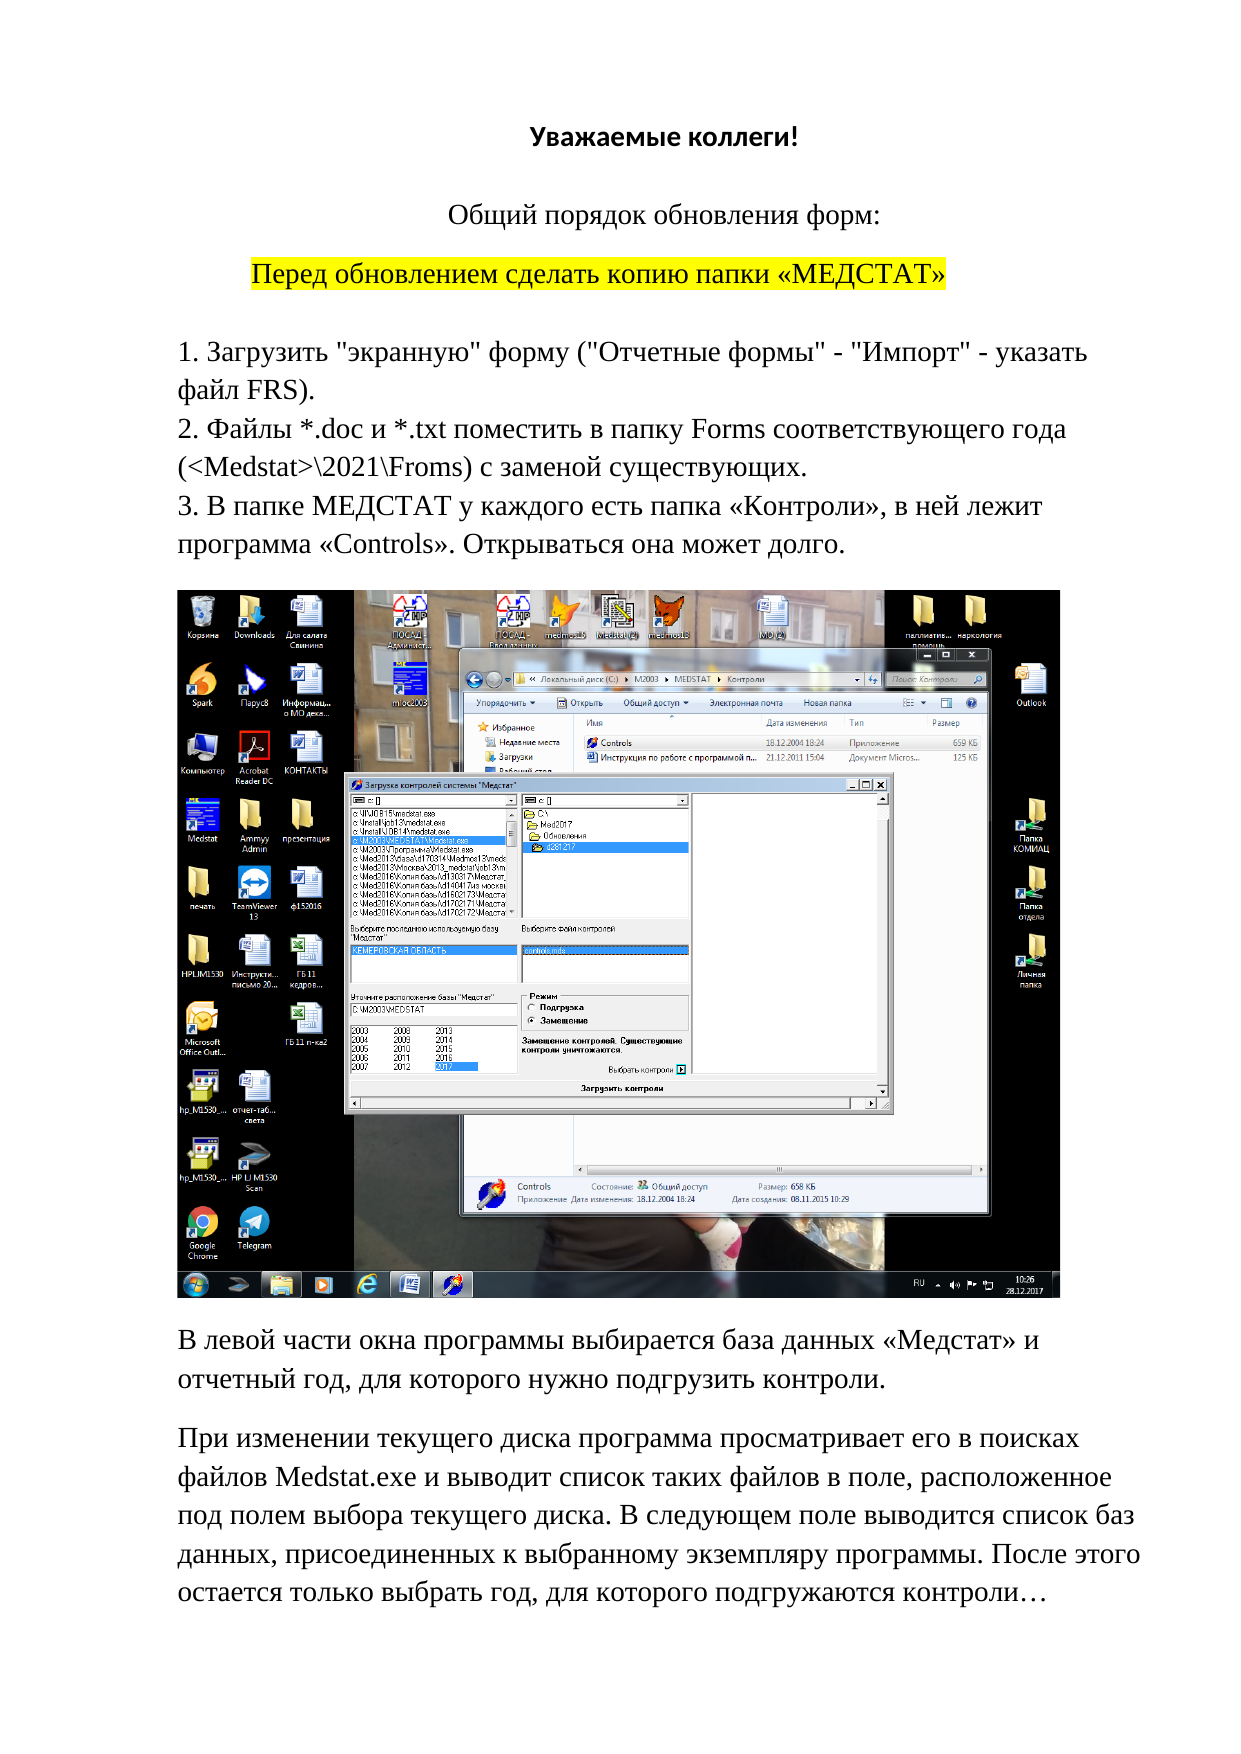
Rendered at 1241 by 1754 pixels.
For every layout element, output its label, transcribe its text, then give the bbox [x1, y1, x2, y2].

picture [177, 590, 1061, 1298]
text Перед обновлением сделать копию папки «МЕДСТАТ» 1. Загрузить "экранную" форму ("Отчетные формы" - "Импорт" - указать файл FRS). 2. Файлы *.doc и *.txt поместить в папку Forms соответствующего года (<Medstat>\2021\Froms) с заменой существующих. 3. В папке МЕДСТАТ у каждого есть папка «Контроли», в ней лежит программа «Controls». Открываться она может долго. [177, 257, 1152, 560]
text Уважаемые коллеги! Общий порядок обновления форм: [177, 118, 1152, 231]
text В левой части окна программы выбирается база данных «Медстат» и отчетный год, для которого нужно подгрузить контроли. [177, 1322, 1152, 1394]
text При изменении текущего диска программа просматривает его в поисках файлов Medstat.exe и выводит список таких файлов в поле, расположенное под полем выбора текущего диска. В следующем поле выводится список баз данных, присоединенных к выбранному экземпляру программы. После этого остается только выбрать год, для которого подгружаются контроли… [177, 1420, 1152, 1608]
